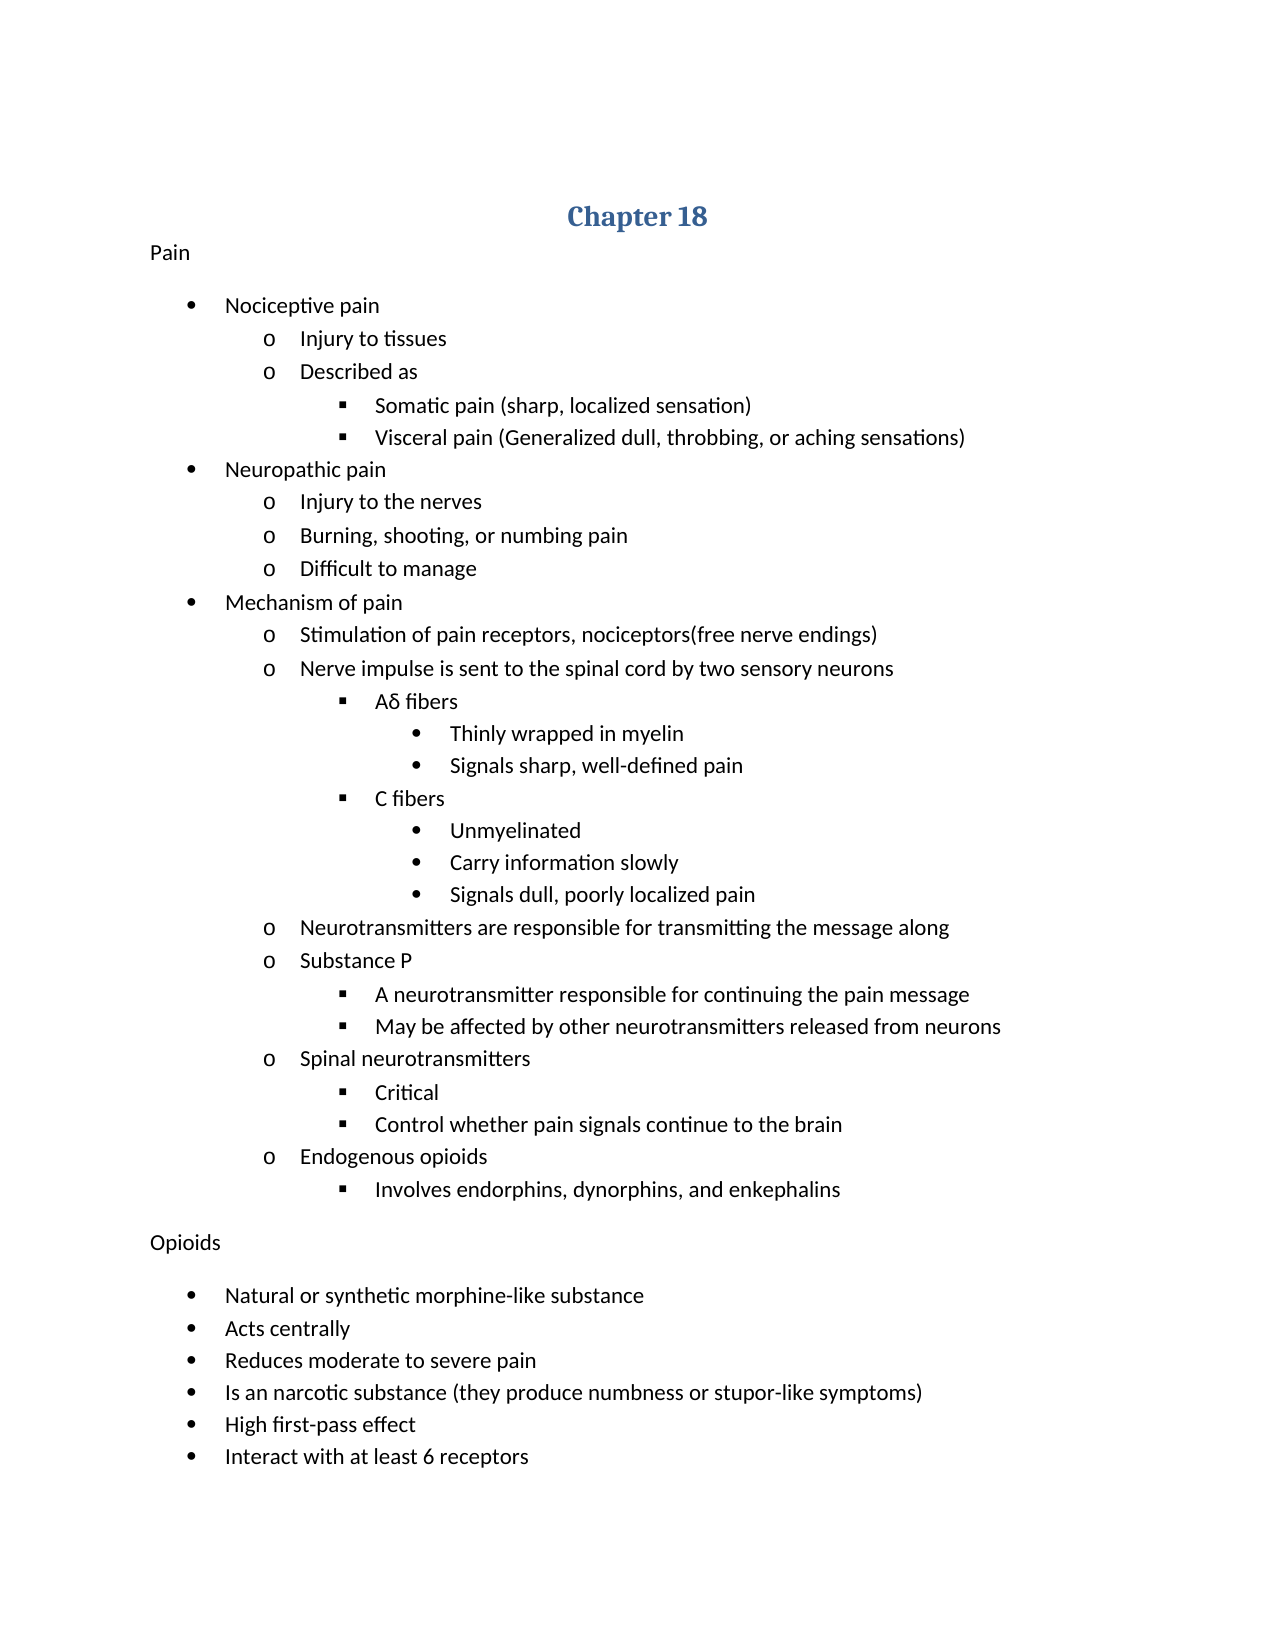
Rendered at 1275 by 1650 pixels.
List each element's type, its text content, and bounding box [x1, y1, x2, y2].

list Injury to tissues [262, 324, 1125, 353]
list Somatic pain (sharp, localized sensation) [337, 391, 1125, 419]
list Neurotransmitters are responsible for transmitting the message along [262, 913, 1125, 942]
list Visceral pain (Generalized dull, throbbing, or aching sensations) [337, 423, 1125, 451]
list Stimulation of pain receptors, nociceptors(free nerve endings) [262, 620, 1125, 649]
list Thinly wrapped in myelin [412, 719, 1125, 747]
list Mechanism of pain [187, 588, 1125, 616]
list Aδ fibers [337, 687, 1125, 715]
list Substance P [262, 946, 1125, 975]
list Difficult to manage [262, 554, 1125, 584]
list Control whether pain signals continue to the brain [337, 1110, 1125, 1138]
list Natural or synthetic morphine-like substance [187, 1282, 1125, 1309]
list Nociceptive pain [187, 292, 1125, 319]
list Described as [262, 357, 1125, 386]
list C fibers [337, 784, 1125, 812]
list Endogenous opioids [262, 1142, 1125, 1171]
list Acts centrally [187, 1314, 1125, 1342]
list May be affected by other neurotransmitters released from neurons [337, 1012, 1125, 1040]
list A neurotransmitter responsible for continuing the pain message [337, 980, 1125, 1008]
list Injury to the nerves [262, 487, 1125, 517]
list Nerve impulse is sent to the spinal cord by two sensory neurons [262, 654, 1125, 683]
list Neuropathic pain [187, 455, 1125, 483]
list High first-pass effect [187, 1410, 1125, 1438]
text Pain [150, 238, 1125, 267]
text Opioids [150, 1228, 1125, 1257]
list Carry information slowly [412, 848, 1125, 876]
subtitle Chapter 18 [150, 200, 1125, 233]
list Reduces moderate to severe pain [187, 1346, 1125, 1374]
list Is an narcotic substance (they produce numbness or stupor-like symptoms) [187, 1378, 1125, 1406]
list Involves endorphins, dynorphins, and enkephalins [337, 1176, 1125, 1203]
list Unmyelinated [412, 816, 1125, 844]
list Spinal neurotransmitters [262, 1044, 1125, 1073]
list Burning, shooting, or numbing pain [262, 521, 1125, 550]
list Critical [337, 1078, 1125, 1106]
list Signals dull, poorly localized pain [412, 880, 1125, 908]
list Interact with at least 6 receptors [187, 1442, 1125, 1471]
list Signals sharp, well-defined pain [412, 752, 1125, 780]
